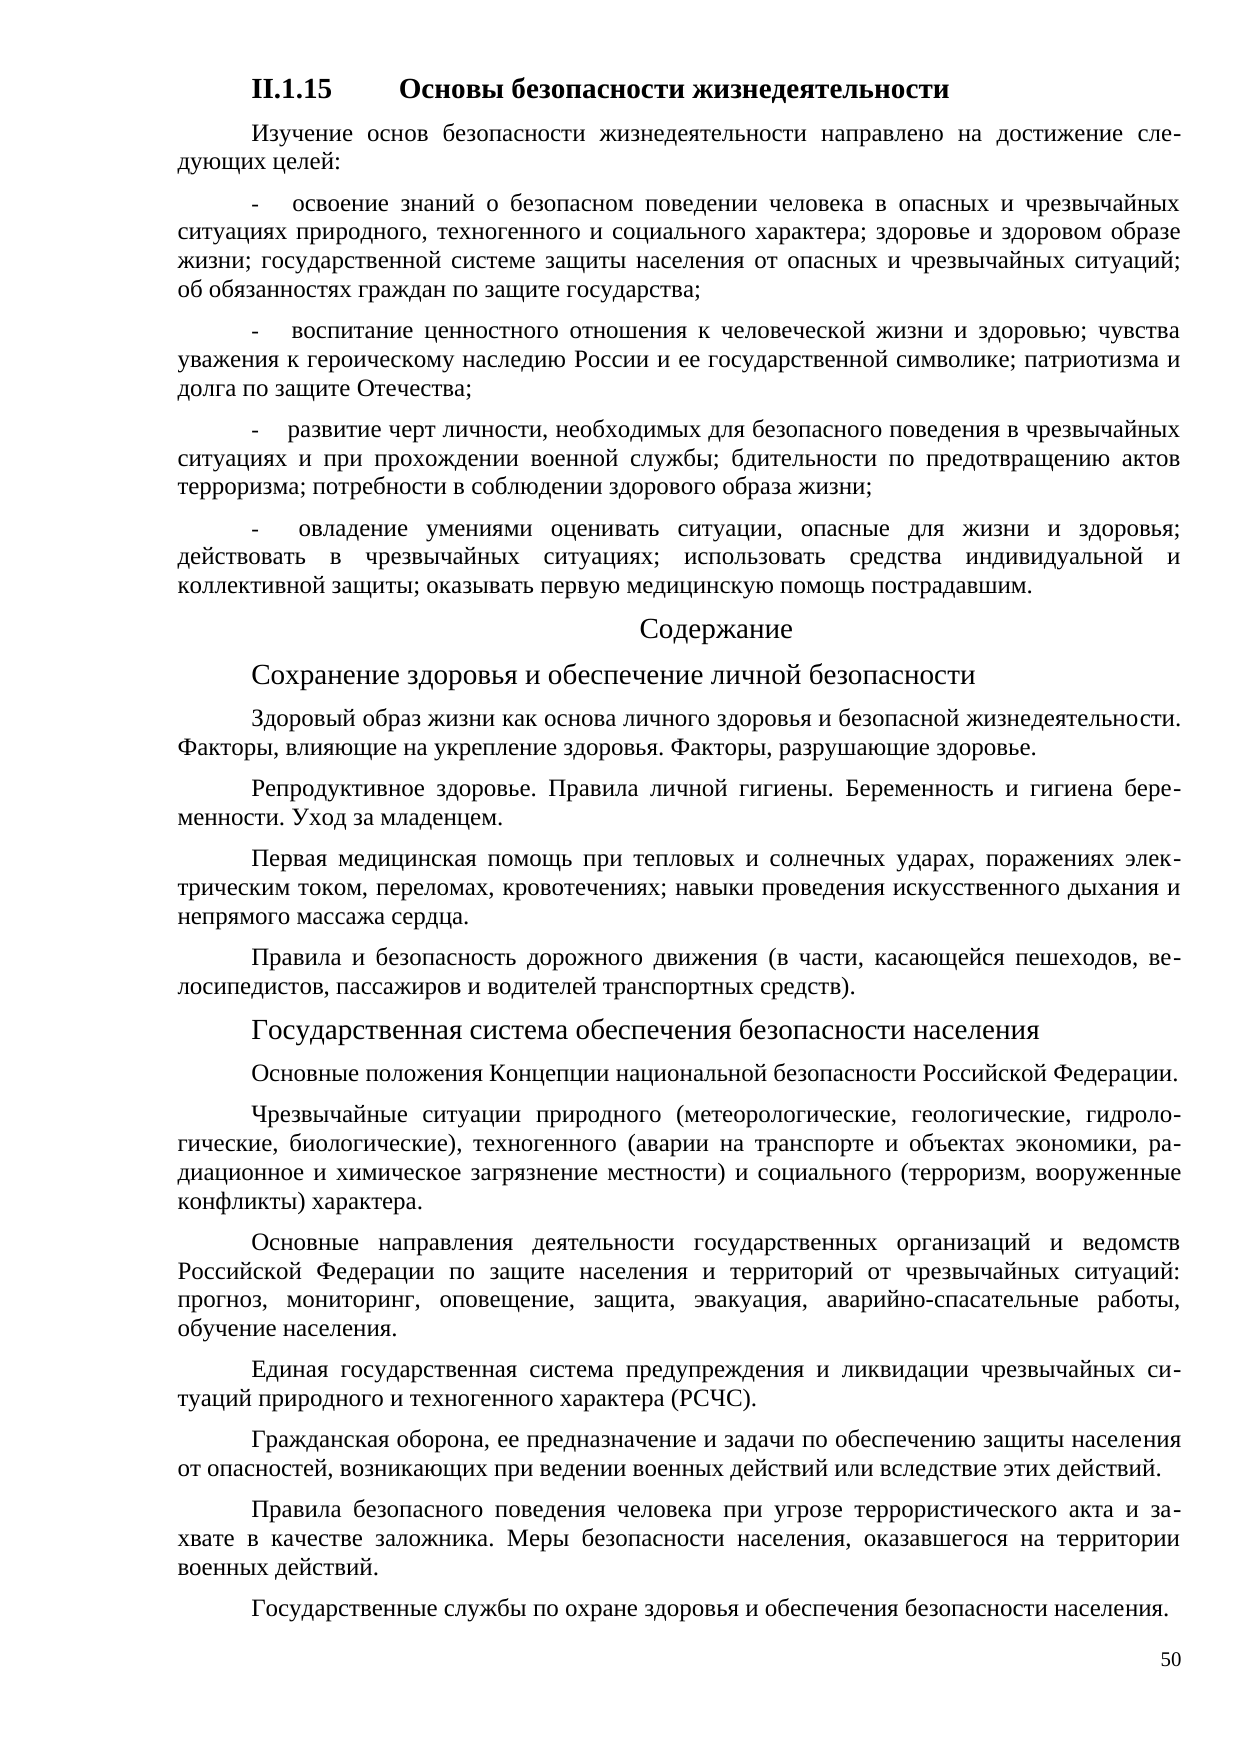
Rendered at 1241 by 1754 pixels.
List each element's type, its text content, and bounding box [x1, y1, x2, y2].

list Основы безопасности жизнедеятельности [251, 72, 1181, 105]
text Первая медицинская помощь при тепловых и солнечных ударах, поражениях электрическим током, переломах, кровотечениях; навыки проведения искусственного дыхания и непрямого массажа сердца. [177, 843, 1181, 930]
text Основные направления деятельности государственных организаций и ведомств Российской Федерации по защите населения и территорий от чрезвычайных ситуаций: прогноз, мониторинг, оповещение, защита, эвакуация, аварийно-спасательные работы, обучение населения. [177, 1227, 1181, 1342]
text Чрезвычайные ситуации природного (метеорологические, геологические, гидрологические, биологические), техногенного (аварии на транспорте и объектах экономики, радиационное и химическое загрязнение местности) и социального (терроризм, вооруженные конфликты) характера. [177, 1099, 1181, 1214]
text Основные положения Концепции национальной безопасности Российской Федерации. [177, 1058, 1181, 1087]
list воспитание ценностного отношения к человеческой жизни и здоровью; чувства уважения к героическому наследию России и ее государственной символике; патриотизма и долга по защите Отечества; [177, 315, 1181, 401]
text Государственные службы по охране здоровья и обеспечения безопасности населения. [177, 1593, 1181, 1622]
list освоение знаний о безопасном поведении человека в опасных и чрезвычайных ситуациях природного, техногенного и социального характера; здоровье и здоровом образе жизни; государственной системе защиты населения от опасных и чрезвычайных ситуаций; об обязанностях граждан по защите государства; [177, 188, 1181, 303]
text Здоровый образ жизни как основа личного здоровья и безопасной жизнедеятельности. Факторы, влияющие на укрепление здоровья. Факторы, разрушающие здоровье. [177, 703, 1181, 761]
text Репродуктивное здоровье. Правила личной гигиены. Беременность и гигиена беременности. Уход за младенцем. [177, 773, 1181, 831]
text Содержание [177, 611, 1181, 645]
text Государственная система обеспечения безопасности населения [177, 1012, 1181, 1046]
text Правила безопасного поведения человека при угрозе террористического акта и захвате в качестве заложника. Меры безопасности населения, оказавшегося на территории военных действий. [177, 1494, 1181, 1581]
text Правила и безопасность дорожного движения (в части, касающейся пешеходов, велосипедистов, пассажиров и водителей транспортных средств). [177, 942, 1181, 1000]
text Гражданская оборона, ее предназначение и задачи по обеспечению защиты населения от опасностей, возникающих при ведении военных действий или вследствие этих действий. [177, 1424, 1181, 1482]
text Сохранение здоровья и обеспечение личной безопасности [177, 657, 1181, 691]
list развитие черт личности, необходимых для безопасного поведения в чрезвычайных ситуациях и при прохождении военной службы; бдительности по предотвращению актов терроризма; потребности в соблюдении здорового образа жизни; [177, 414, 1181, 500]
list овладение умениями оценивать ситуации, опасные для жизни и здоровья; действовать в чрезвычайных ситуациях; использовать средства индивидуальной и коллективной защиты; оказывать первую медицинскую помощь пострадавшим. [177, 513, 1181, 599]
text Единая государственная система предупреждения и ликвидации чрезвычайных ситуаций природного и техногенного характера (РСЧС). [177, 1354, 1181, 1412]
text Изучение основ безопасности жизнедеятельности направлено на достижение следующих целей: [177, 118, 1181, 175]
